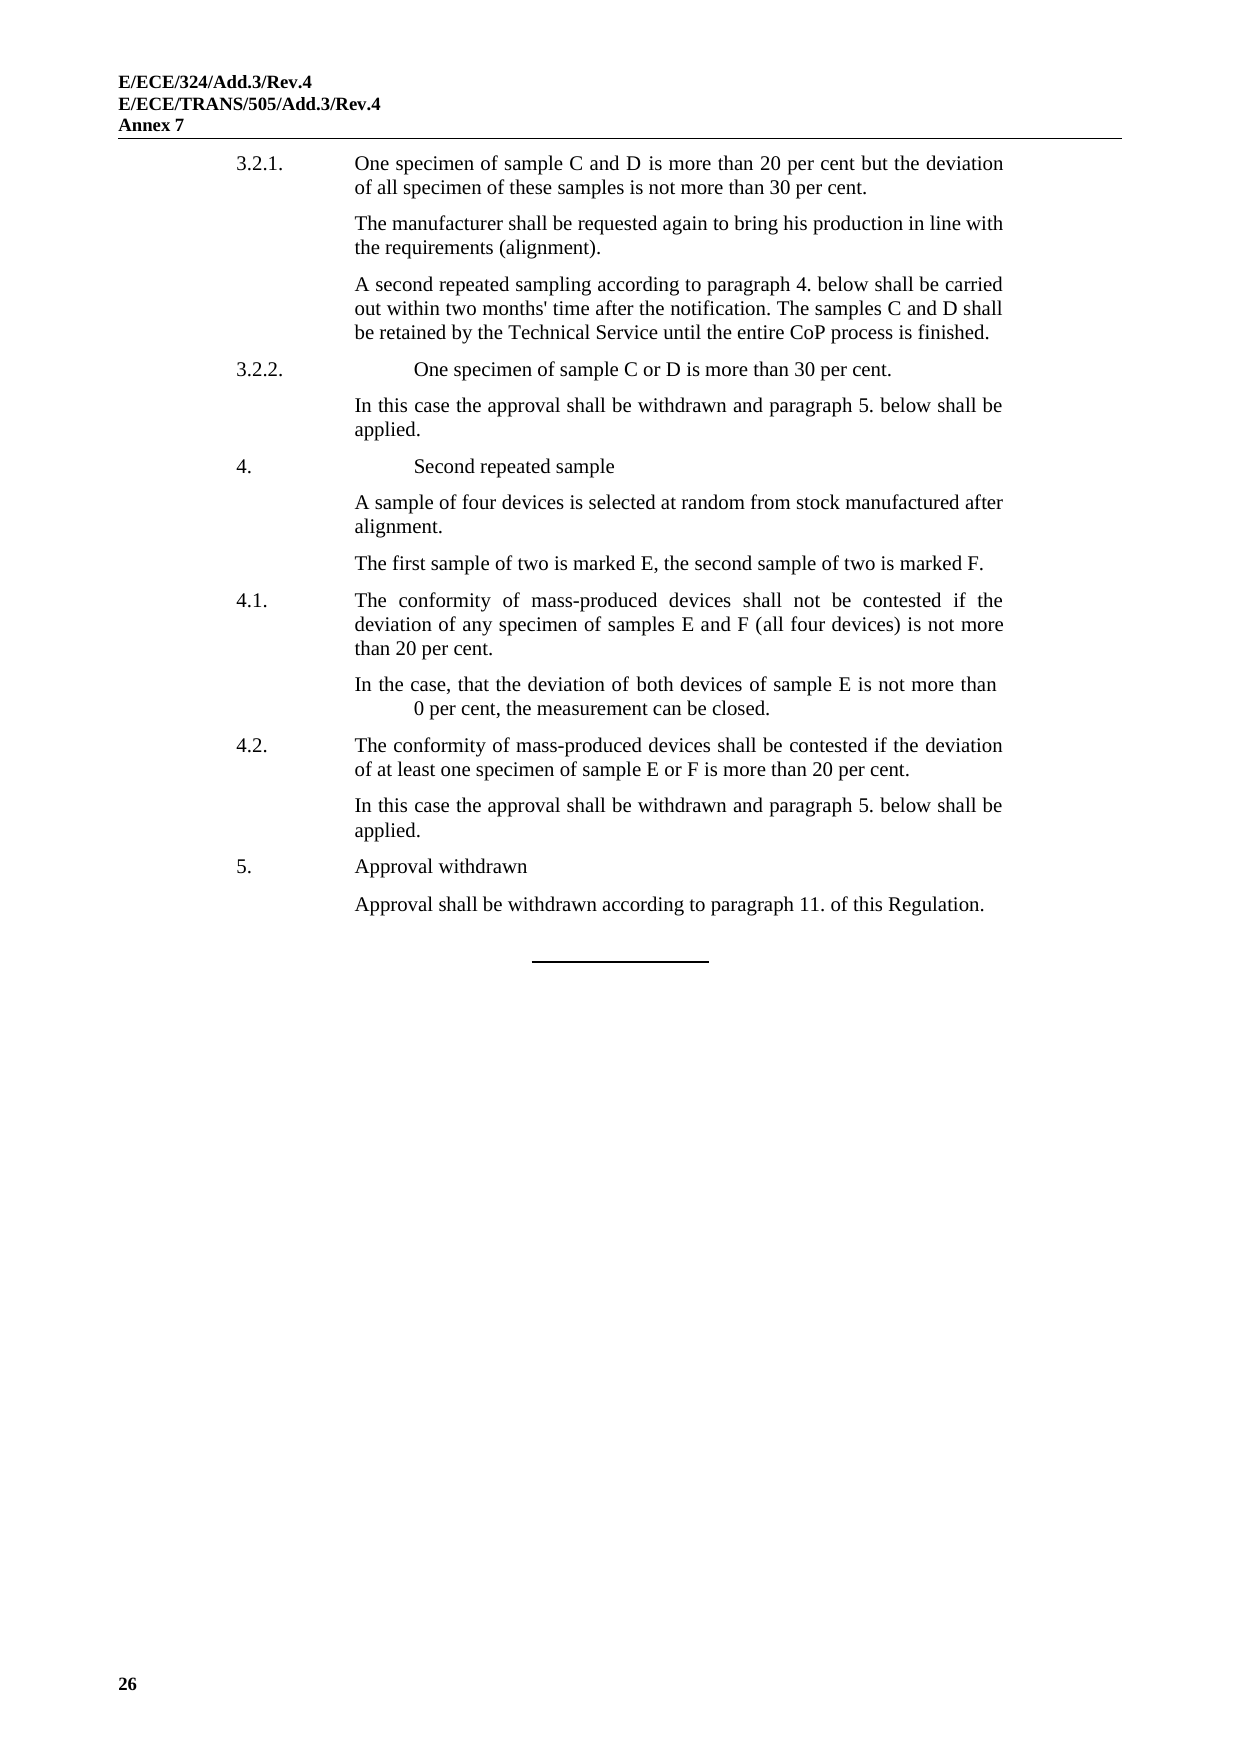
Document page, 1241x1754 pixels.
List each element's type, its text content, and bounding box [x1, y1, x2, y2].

text The first sample of two is marked E, the second sample of two is marked F. [354, 551, 1004, 575]
text A sample of four devices is selected at random from stock manufactured after alignment. [354, 490, 1004, 538]
text In this case the approval shall be withdrawn and paragraph 5. below shall be applied. [354, 793, 1004, 842]
text 3.2.1. One specimen of sample C and D is more than 20 per cent but the deviation of all specimen of these samples is not more than 30 per cent. [236, 151, 1004, 199]
text The manufacturer shall be requested again to bring his production in line with the requirements (alignment). [354, 211, 1004, 259]
text 4. Second repeated sample [236, 454, 1004, 478]
text 5. Approval withdrawn [236, 854, 1004, 878]
text Approval shall be withdrawn according to paragraph 11. of this Regulation. [354, 891, 1004, 916]
text 3.2.2. One specimen of sample C or D is more than 30 per cent. [236, 357, 1004, 381]
text A second repeated sampling according to paragraph 4. below shall be carried out within two months' time after the notification. The samples C and D shall be retained by the Technical Service until the entire CoP process is finished. [354, 272, 1004, 344]
text 4.2. The conformity of mass-produced devices shall be contested if the deviation of at least one specimen of sample E or F is more than 20 per cent. [236, 733, 1004, 781]
text In the case, that the deviation of both devices of sample E is not more than 0 per cent, the measurement can be closed. [354, 672, 1004, 720]
text In this case the approval shall be withdrawn and paragraph 5. below shall be applied. [354, 393, 1004, 441]
text 4.1. The conformity of mass-produced devices shall not be contested if the deviation of any specimen of samples E and F (all four devices) is not more than 20 per cent. [236, 587, 1004, 660]
